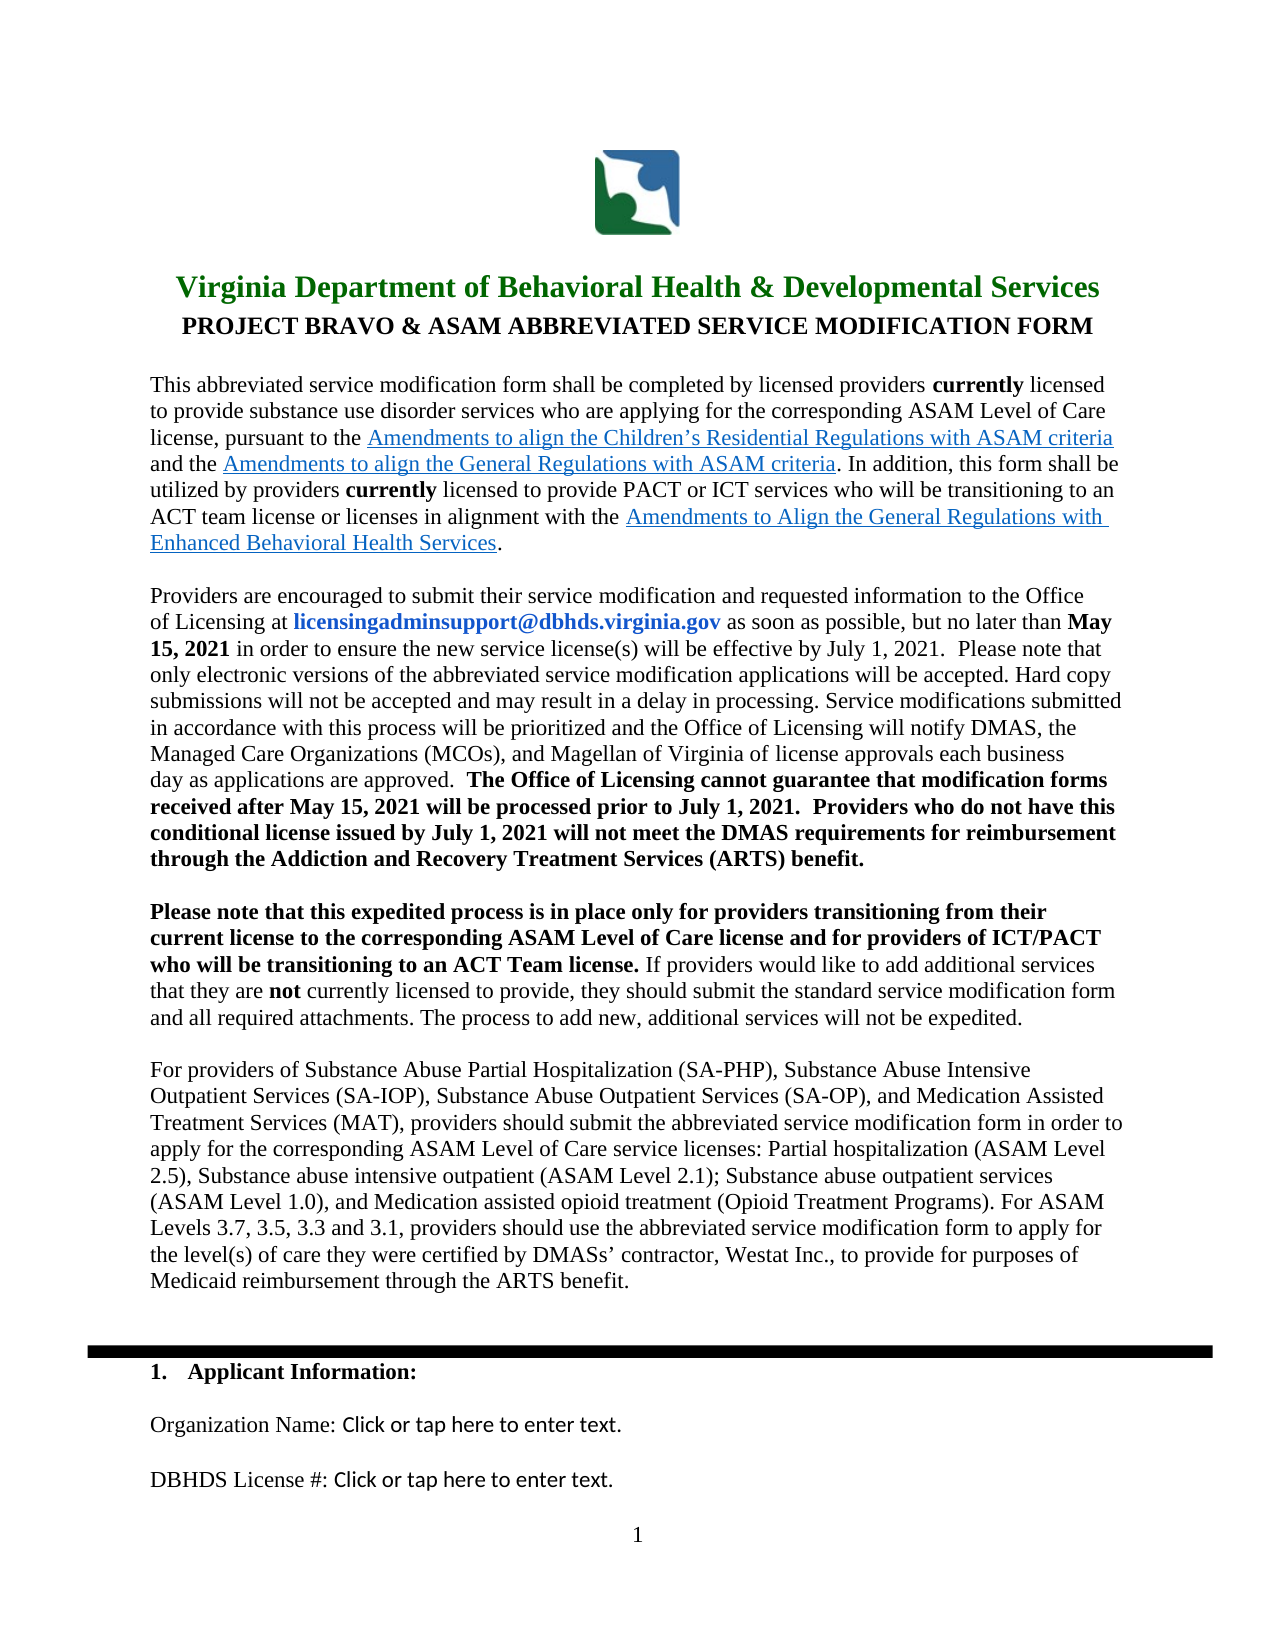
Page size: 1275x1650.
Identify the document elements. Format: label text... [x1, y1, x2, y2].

picture [595, 150, 680, 235]
text Organization Name: [150, 1411, 1125, 1439]
text Virginia Department of Behavioral Health & Developmental Services [150, 268, 1125, 304]
text DBHDS License #: [150, 1465, 1125, 1493]
text Please note that this expedited process is in place only for providers transitioning from their current license to the corresponding ASAM Level of Care license and for providers of ICT/PACT who will be transitioning to an ACT Team license. If providers would like to add additional services that they are not currently licensed to provide, they should submit the standard service modification form and all required attachments. The process to add new, additional services will not be expedited. [150, 898, 1125, 1030]
title PROJECT BRAVO & ASAM ABBREVIATED SERVICE MODIFICATION FORM [150, 304, 1125, 342]
text For providers of Substance Abuse Partial Hospitalization (SA-PHP), Substance Abuse Intensive Outpatient Services (SA-IOP), Substance Abuse Outpatient Services (SA-OP), and Medication Assisted Treatment Services (MAT), providers should submit the abbreviated service modification form in order to apply for the corresponding ASAM Level of Care service licenses: Partial hospitalization (ASAM Level 2.5), Substance abuse intensive outpatient (ASAM Level 2.1); Substance abuse outpatient services (ASAM Level 1.0), and Medication assisted opioid treatment (Opioid Treatment Programs). For ASAM Levels 3.7, 3.5, 3.3 and 3.1, providers should use the abbreviated service modification form to apply for the level(s) of care they were certified by DMASs’ contractor, Westat Inc., to provide for purposes of Medicaid reimbursement through the ARTS benefit. [150, 1056, 1125, 1293]
text Providers are encouraged to submit their service modification and requested information to the Office of Licensing at licensingadminsupport@dbhds.virginia.gov as soon as possible, but no later than May 15, 2021 in order to ensure the new service license(s) will be effective by July 1, 2021. Please note that only electronic versions of the abbreviated service modification applications will be accepted. Hard copy submissions will not be accepted and may result in a delay in processing. Service modifications submitted in accordance with this process will be prioritized and the Office of Licensing will notify DMAS, the Managed Care Organizations (MCOs), and Magellan of Virginia of license approvals each business day as applications are approved. The Office of Licensing cannot guarantee that modification forms received after May 15, 2021 will be processed prior to July 1, 2021. Providers who do not have this conditional license issued by July 1, 2021 will not meet the DMAS requirements for reimbursement through the Addiction and Recovery Treatment Services (ARTS) benefit. [150, 582, 1125, 872]
list Applicant Information: [150, 1358, 1125, 1384]
text This abbreviated service modification form shall be completed by licensed providers currently licensed to provide substance use disorder services who are applying for the corresponding ASAM Level of Care license, pursuant to the Amendments to align the Children’s Residential Regulations with ASAM criteria and the Amendments to align the General Regulations with ASAM criteria. In addition, this form shall be utilized by providers currently licensed to provide PACT or ICT services who will be transitioning to an ACT team license or licenses in alignment with the Amendments to Align the General Regulations with Enhanced Behavioral Health Services. [150, 371, 1125, 556]
